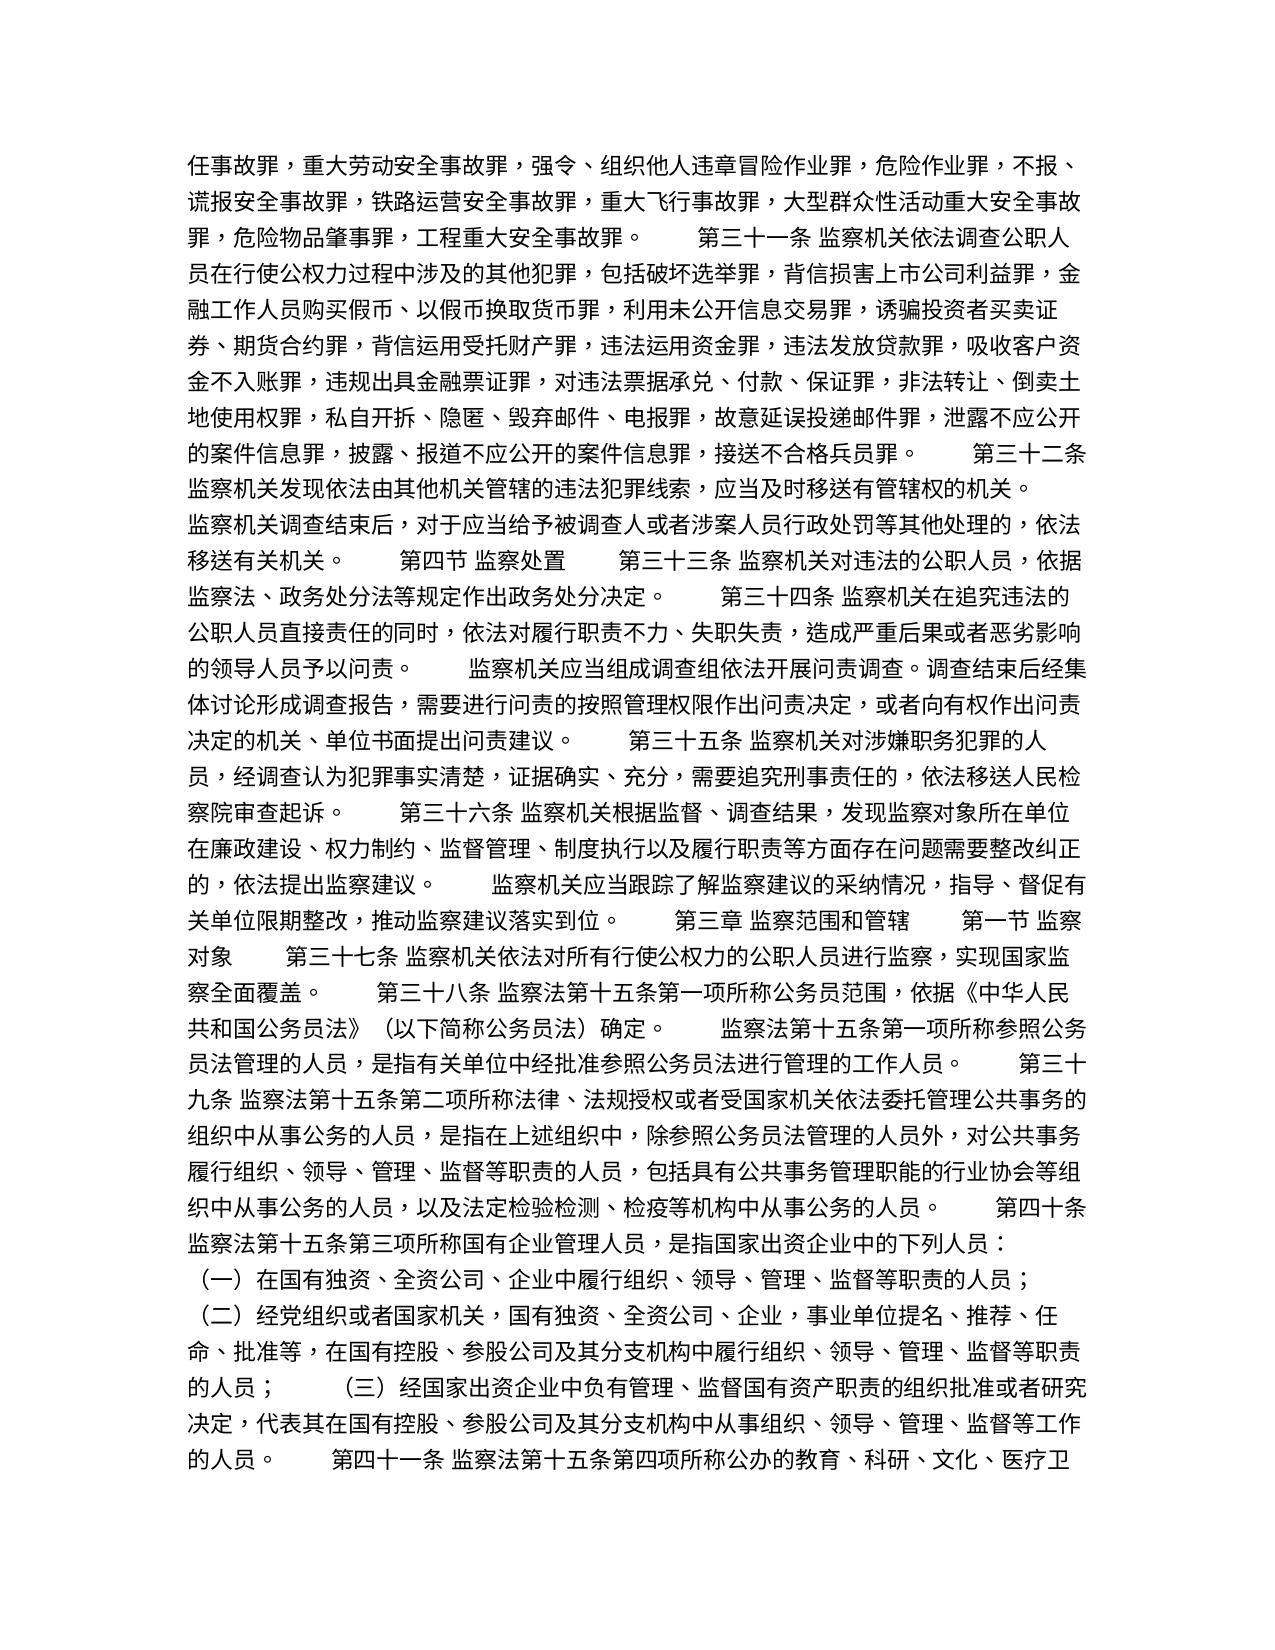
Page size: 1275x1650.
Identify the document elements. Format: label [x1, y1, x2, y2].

text [187, 150, 1087, 1475]
